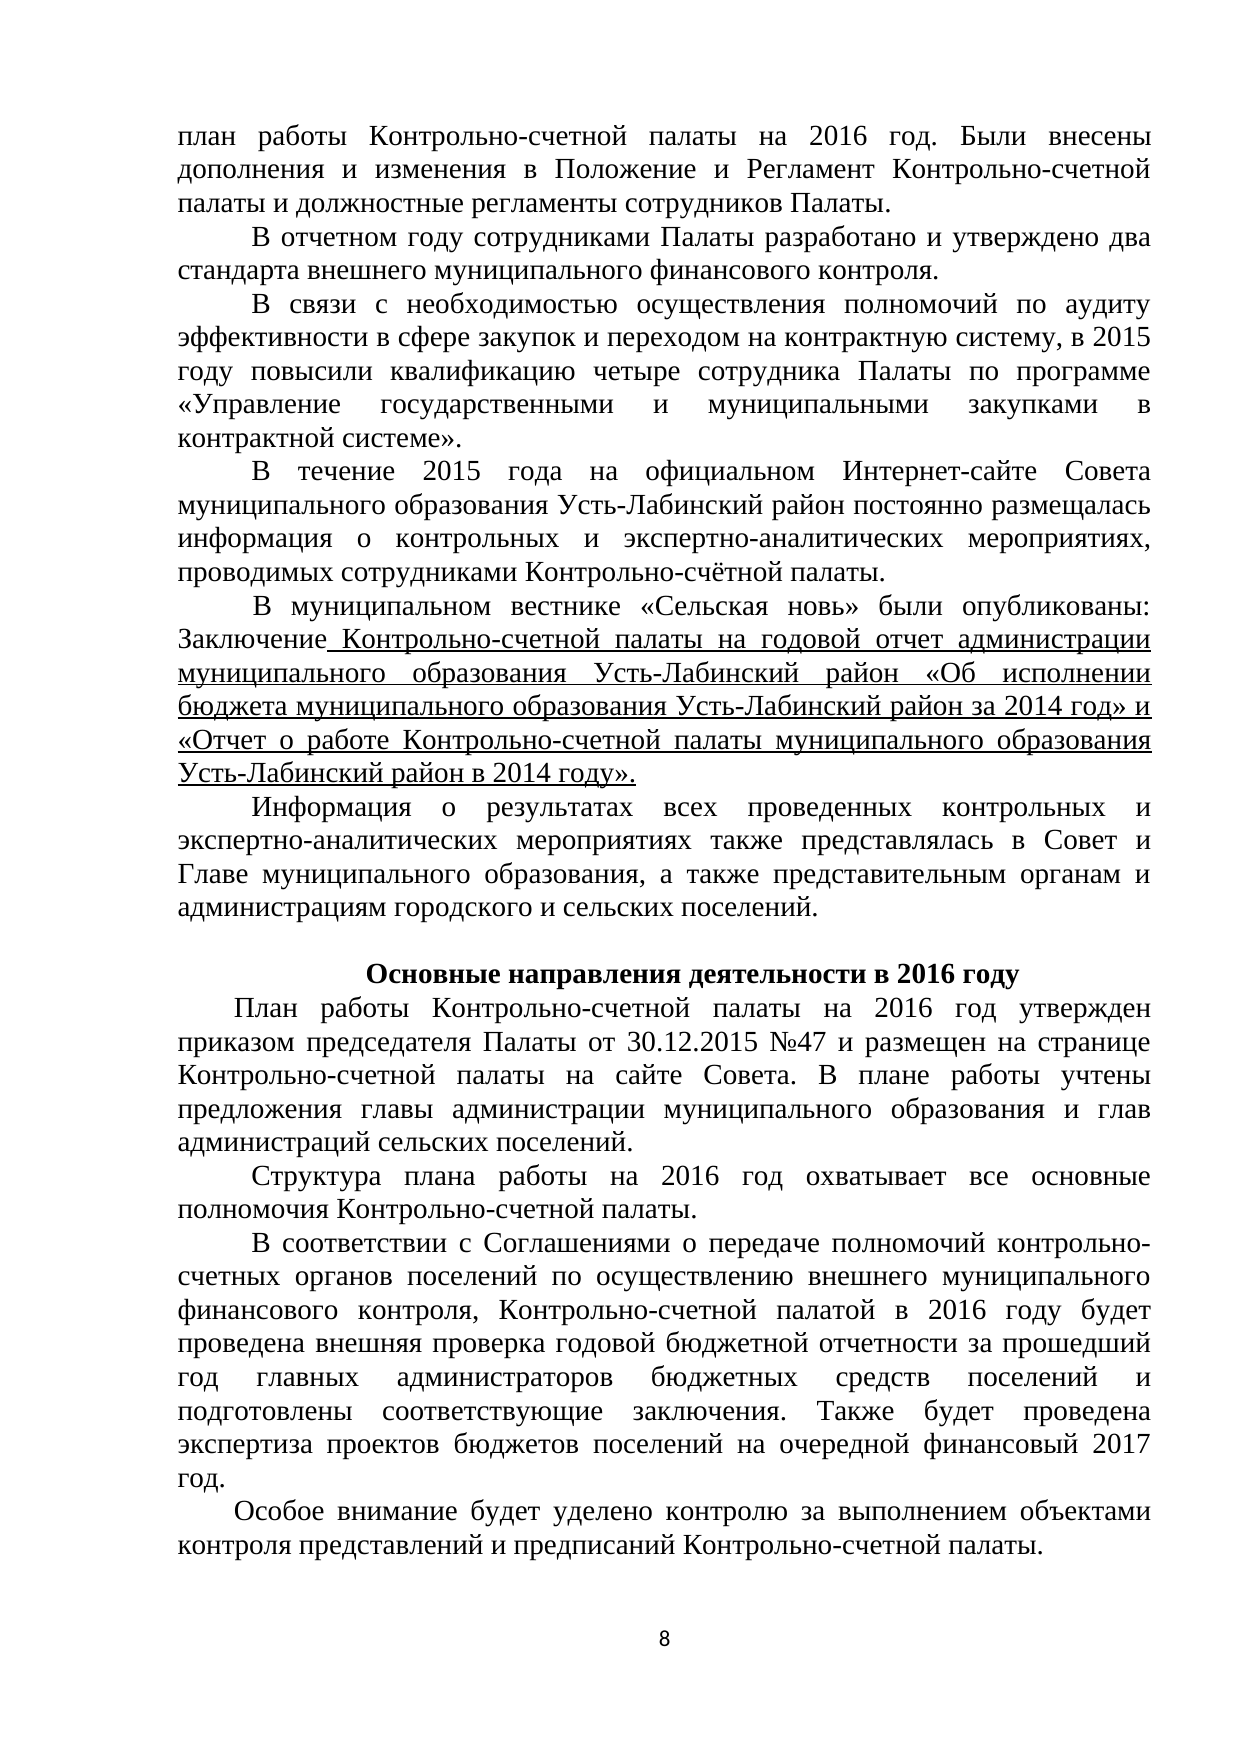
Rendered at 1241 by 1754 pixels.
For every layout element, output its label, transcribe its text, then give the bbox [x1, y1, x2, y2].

text В соответствии с Соглашениями о передаче полномочий контрольно-счетных органов поселений по осуществлению внешнего муниципального финансового контроля, Контрольно-счетной палатой в 2016 году будет проведена внешняя проверка годовой бюджетной отчетности за прошедший год главных администраторов бюджетных средств поселений и подготовлены соответствующие заключения. Также будет проведена экспертиза проектов бюджетов поселений на очередной финансовый 2017 год. [177, 1225, 1152, 1493]
text В связи с необходимостью осуществления полномочий по аудиту эффективности в сфере закупок и переходом на контрактную систему, в 2015 году повысили квалификацию четыре сотрудника Палаты по программе «Управление государственными и муниципальными закупками в контрактной системе». [177, 286, 1152, 453]
text Структура плана работы на 2016 год охватывает все основные полномочия Контрольно-счетной палаты. [177, 1158, 1152, 1225]
text Особое внимание будет уделено контролю за выполнением объектами контроля представлений и предписаний Контрольно-счетной палаты. [177, 1493, 1152, 1560]
text План работы Контрольно-счетной палаты на 2016 год утвержден приказом председателя Палаты от 30.12.2015 №47 и размещен на странице Контрольно-счетной палаты на сайте Совета. В плане работы учтены предложения главы администрации муниципального образования и глав администраций сельских поселений. [177, 990, 1152, 1158]
text В муниципальном вестнике «Сельская новь» были опубликованы: Заключение Контрольно-счетной палаты на годовой отчет администрации муниципального образования Усть-Лабинский район «Об исполнении бюджета муниципального образования Усть-Лабинский район за 2014 год» и «Отчет о работе Контрольно-счетной палаты муниципального образования Усть-Лабинский район в 2014 году». [177, 685, 1152, 717]
text В отчетном году сотрудниками Палаты разработано и утверждено два стандарта внешнего муниципального финансового контроля. [177, 219, 1152, 286]
text В муниципальном вестнике «Сельская новь» были опубликованы: Заключение Контрольно-счетной палаты на годовой отчет администрации муниципального образования Усть-Лабинский район «Об исполнении бюджета муниципального образования Усть-Лабинский район за 2014 год» и «Отчет о работе Контрольно-счетной палаты муниципального образования Усть-Лабинский район в 2014 году». [177, 718, 1152, 751]
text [177, 118, 1152, 219]
text Основные направления деятельности в 2016 году [177, 957, 1152, 990]
text В течение 2015 года на официальном Интернет-сайте Совета муниципального образования Усть-Лабинский район постоянно размещалась информация о контрольных и экспертно-аналитических мероприятиях, проводимых сотрудниками Контрольно-счётной палаты. [177, 453, 1152, 588]
text Информация о результатах всех проведенных контрольных и экспертно-аналитических мероприятиях также представлялась в Совет и Главе муниципального образования, а также представительным органам и администрациям городского и сельских поселений. [177, 789, 1152, 923]
text В муниципальном вестнике «Сельская новь» были опубликованы: Заключение Контрольно-счетной палаты на годовой отчет администрации муниципального образования Усть-Лабинский район «Об исполнении бюджета муниципального образования Усть-Лабинский район за 2014 год» и «Отчет о работе Контрольно-счетной палаты муниципального образования Усть-Лабинский район в 2014 году». [177, 588, 1152, 684]
text В муниципальном вестнике «Сельская новь» были опубликованы: Заключение Контрольно-счетной палаты на годовой отчет администрации муниципального образования Усть-Лабинский район «Об исполнении бюджета муниципального образования Усть-Лабинский район за 2014 год» и «Отчет о работе Контрольно-счетной палаты муниципального образования Усть-Лабинский район в 2014 году». [177, 752, 1152, 789]
